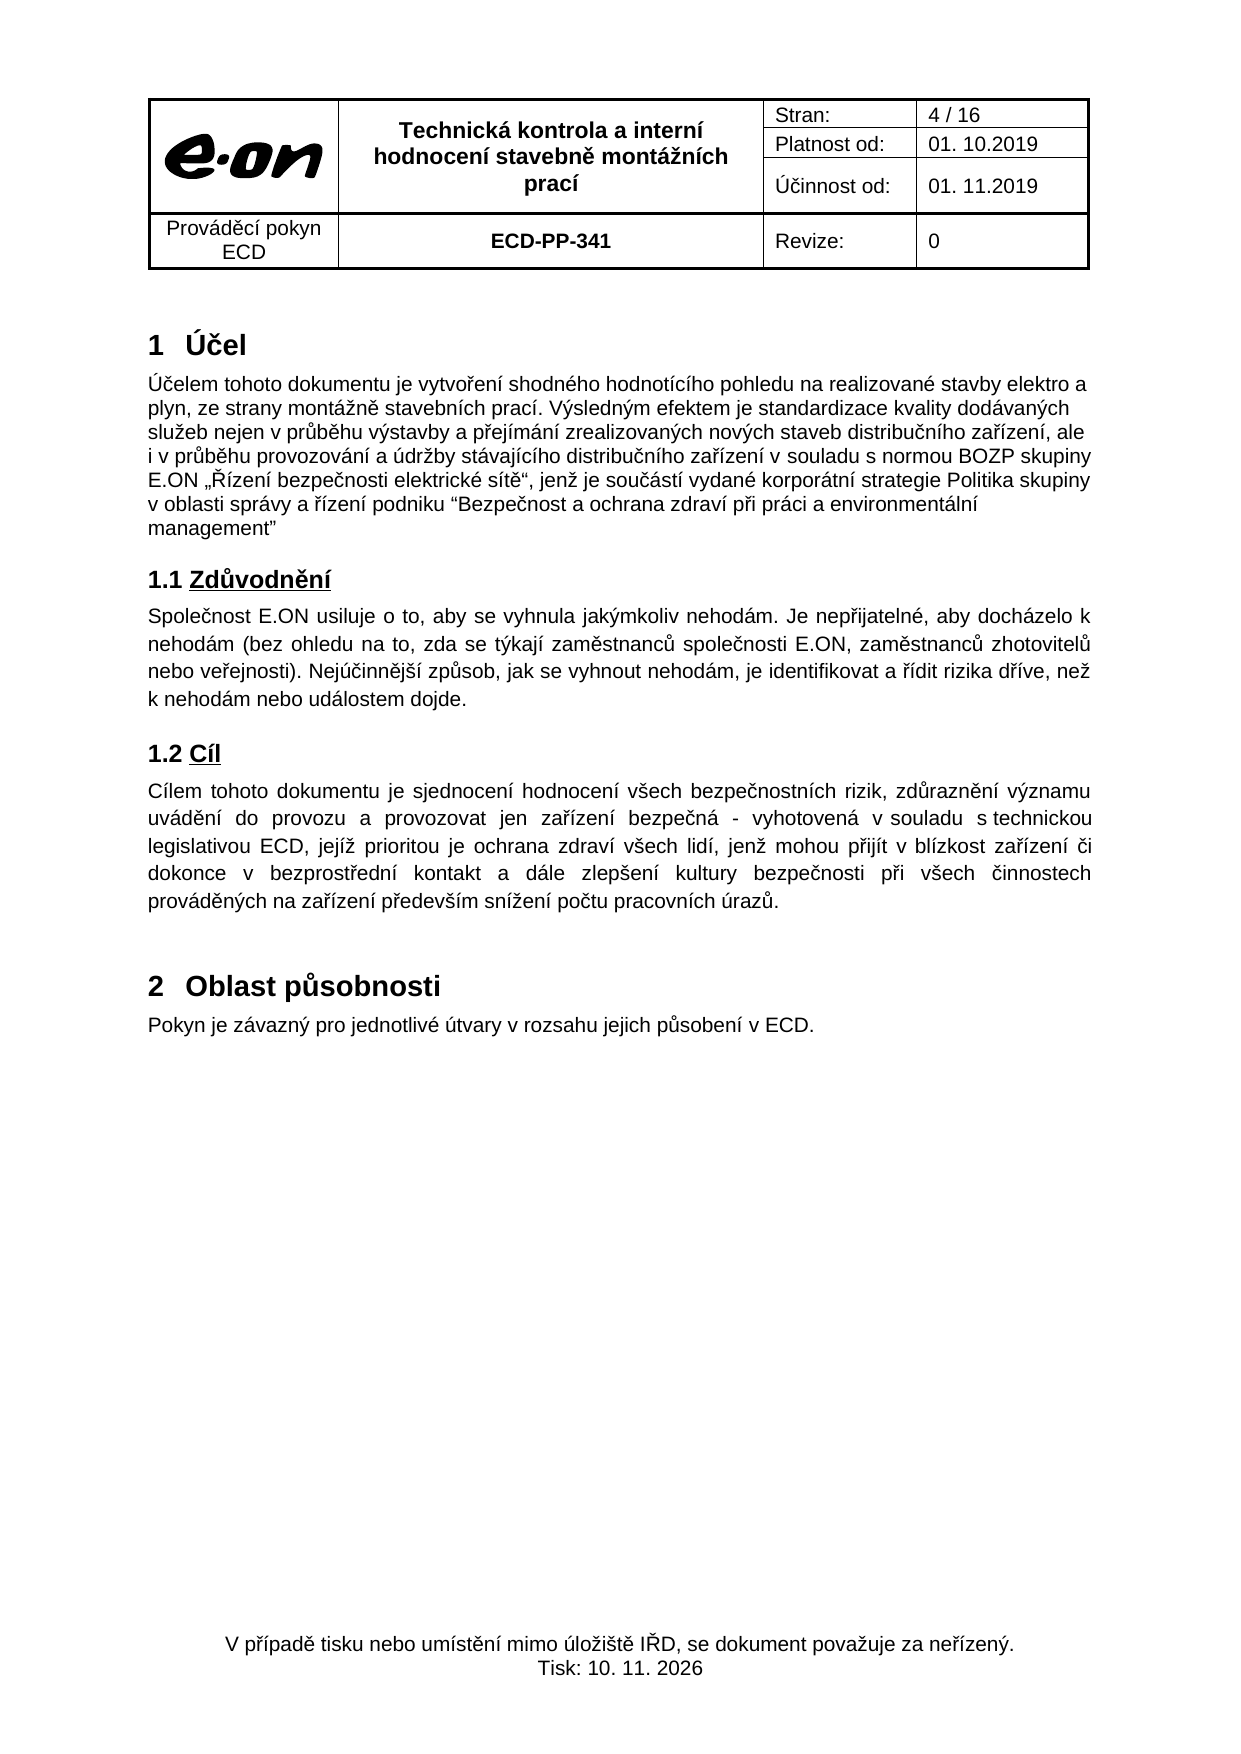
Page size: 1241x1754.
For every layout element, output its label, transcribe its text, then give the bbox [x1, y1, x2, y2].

text Společnost E.ON usiluje o to, aby se vyhnula jakýmkoliv nehodám. Je nepřijatelné, aby docházelo k nehodám (bez ohledu na to, zda se týkají zaměstnanců společnosti E.ON, zaměstnanců zhotovitelů nebo veřejnosti). Nejúčinnější způsob, jak se vyhnout nehodám, je identifikovat a řídit rizika dříve, než k nehodám nebo událostem dojde. [148, 604, 1092, 711]
text Účelem tohoto dokumentu je vytvoření shodného hodnotícího pohledu na realizované stavby elektro a plyn, ze strany montážně stavebních prací. Výsledným efektem je standardizace kvality dodávaných služeb nejen v průběhu výstavby a přejímání zrealizovaných nových staveb distribučního zařízení, ale i v průběhu provozování a údržby stávajícího distribučního zařízení v souladu s normou BOZP skupiny E.ON „Řízení bezpečnosti elektrické sítě“, jenž je součástí vydané korporátní strategie Politika skupiny v oblasti správy a řízení podniku “Bezpečnost a ochrana zdraví při práci a environmentální management” [148, 372, 1092, 540]
list Účel [148, 327, 1092, 361]
list Oblast působnosti [148, 968, 1092, 1002]
text Pokyn je závazný pro jednotlivé útvary v rozsahu jejich působení v ECD. [148, 1013, 1092, 1037]
list Zdůvodnění [148, 565, 1092, 594]
text Cílem tohoto dokumentu je sjednocení hodnocení všech bezpečnostních rizik, zdůraznění významu uvádění do provozu a provozovat jen zařízení bezpečná - vyhotovená v souladu s technickou legislativou ECD, jejíž prioritou je ochrana zdraví všech lidí, jenž mohou přijít v blízkost zařízení či dokonce v bezprostřední kontakt a dále zlepšení kultury bezpečnosti při všech činnostech prováděných na zařízení především snížení počtu pracovních úrazů. [148, 778, 1092, 912]
list Cíl [148, 739, 1092, 768]
